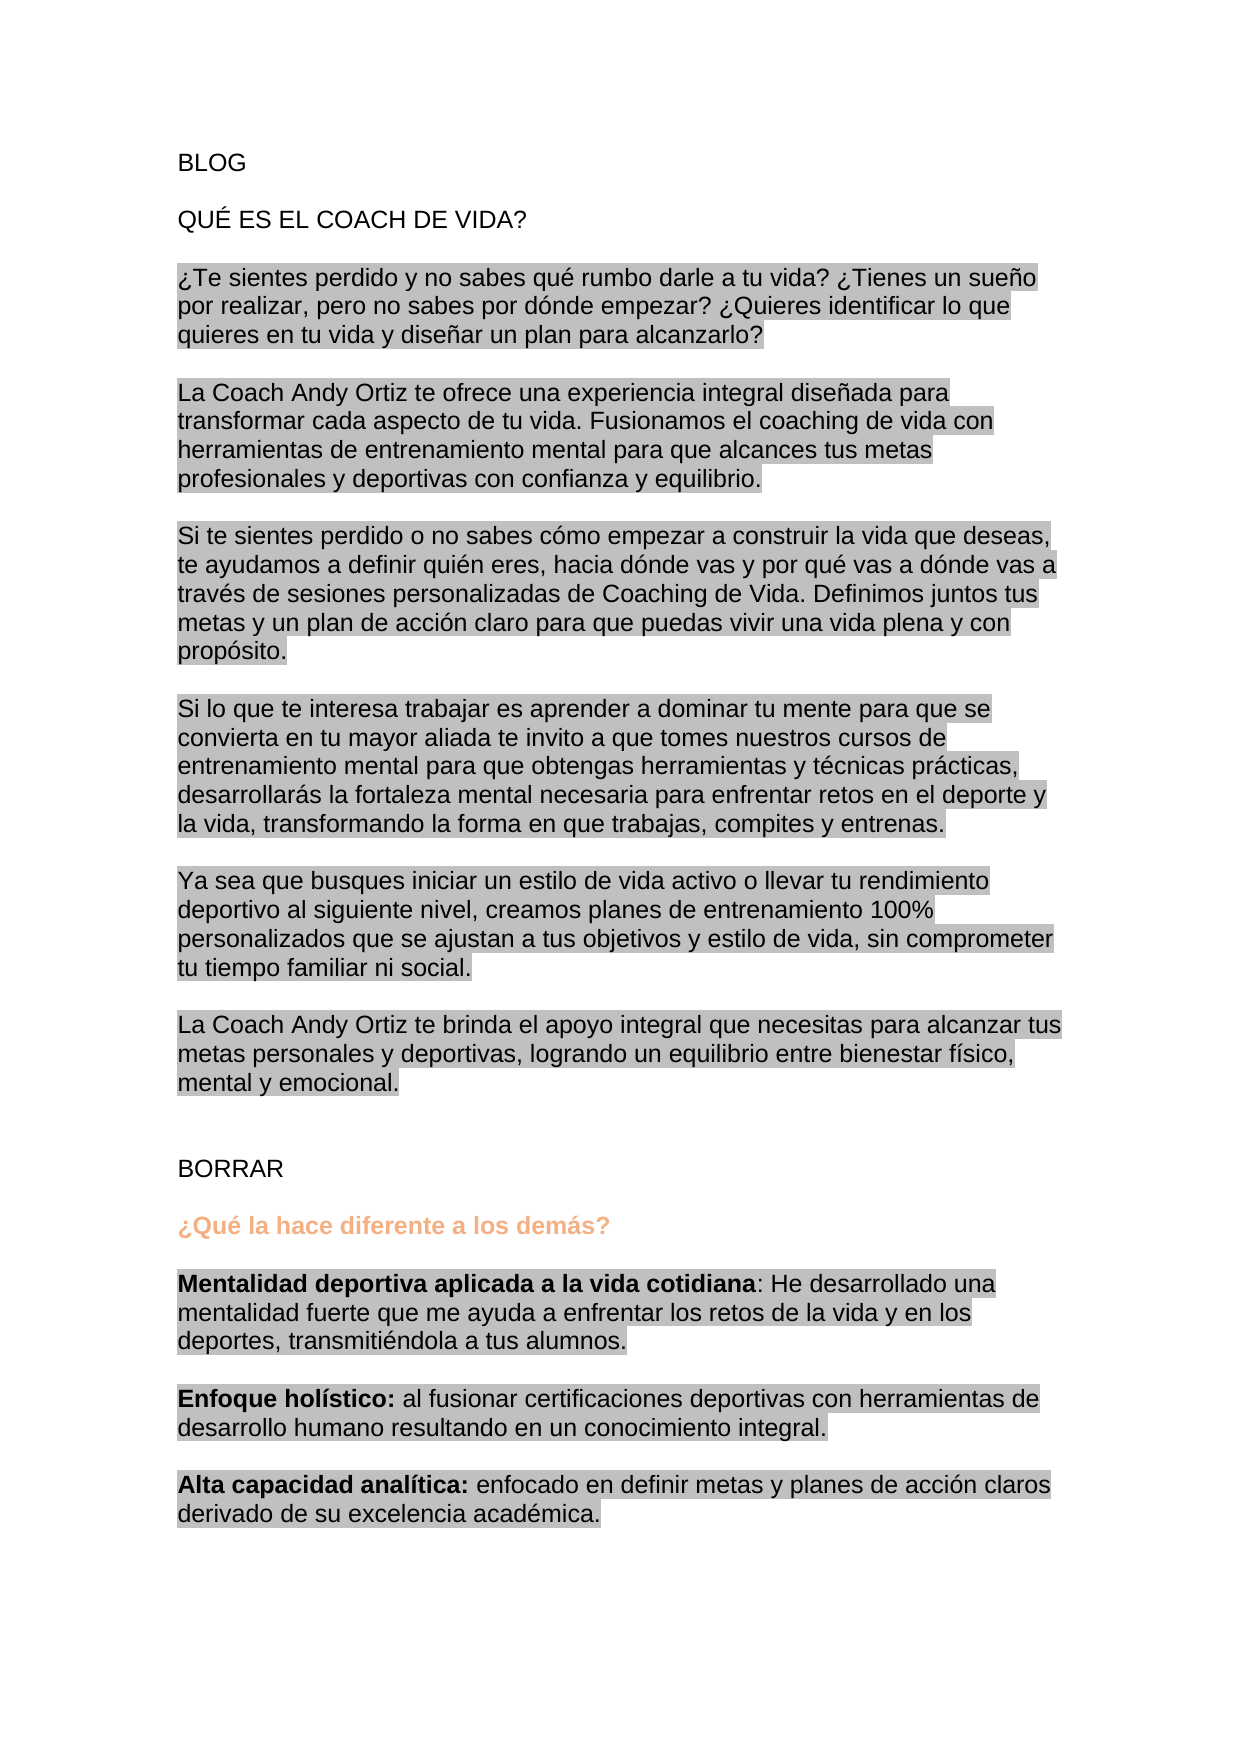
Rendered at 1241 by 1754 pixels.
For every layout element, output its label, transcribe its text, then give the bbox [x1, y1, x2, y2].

text QUÉ ES EL COACH DE VIDA? [177, 205, 1063, 234]
text Si te sientes perdido o no sabes cómo empezar a construir la vida que deseas, te ayudamos a definir quién eres, hacia dónde vas y por qué vas a dónde vas a través de sesiones personalizadas de Coaching de Vida. Definimos juntos tus metas y un plan de acción claro para que puedas vivir una vida plena y con propósito. [287, 521, 1063, 665]
text Enfoque holístico: al fusionar certificaciones deportivas con herramientas de desarrollo humano resultando en un conocimiento integral. [828, 1384, 1063, 1441]
text ¿Qué la hace diferente a los demás? [177, 1211, 1063, 1240]
text BORRAR [177, 1154, 1063, 1183]
text BLOG [177, 148, 1063, 176]
text La Coach Andy Ortiz te ofrece una experiencia integral diseñada para transformar cada aspecto de tu vida. Fusionamos el coaching de vida con herramientas de entrenamiento mental para que alcances tus metas profesionales y deportivas con confianza y equilibrio. [762, 378, 1063, 493]
text Mentalidad deportiva aplicada a la vida cotidiana: He desarrollado una mentalidad fuerte que me ayuda a enfrentar los retos de la vida y en los deportes, transmitiéndola a tus alumnos. [627, 1269, 1063, 1355]
text ¿Te sientes perdido y no sabes qué rumbo darle a tu vida? ¿Tienes un sueño por realizar, pero no sabes por dónde empezar? ¿Quieres identificar lo que quieres en tu vida y diseñar un plan para alcanzarlo? [764, 263, 1063, 349]
text Alta capacidad analítica: enfocado en definir metas y planes de acción claros derivado de su excelencia académica. [601, 1470, 1063, 1528]
text Ya sea que busques iniciar un estilo de vida activo o llevar tu rendimiento deportivo al siguiente nivel, creamos planes de entrenamiento 100% personalizados que se ajustan a tus objetivos y estilo de vida, sin comprometer tu tiempo familiar ni social. [472, 866, 1063, 981]
text La Coach Andy Ortiz te brinda el apoyo integral que necesitas para alcanzar tus metas personales y deportivas, logrando un equilibrio entre bienestar físico, mental y emocional. [399, 1010, 1063, 1096]
